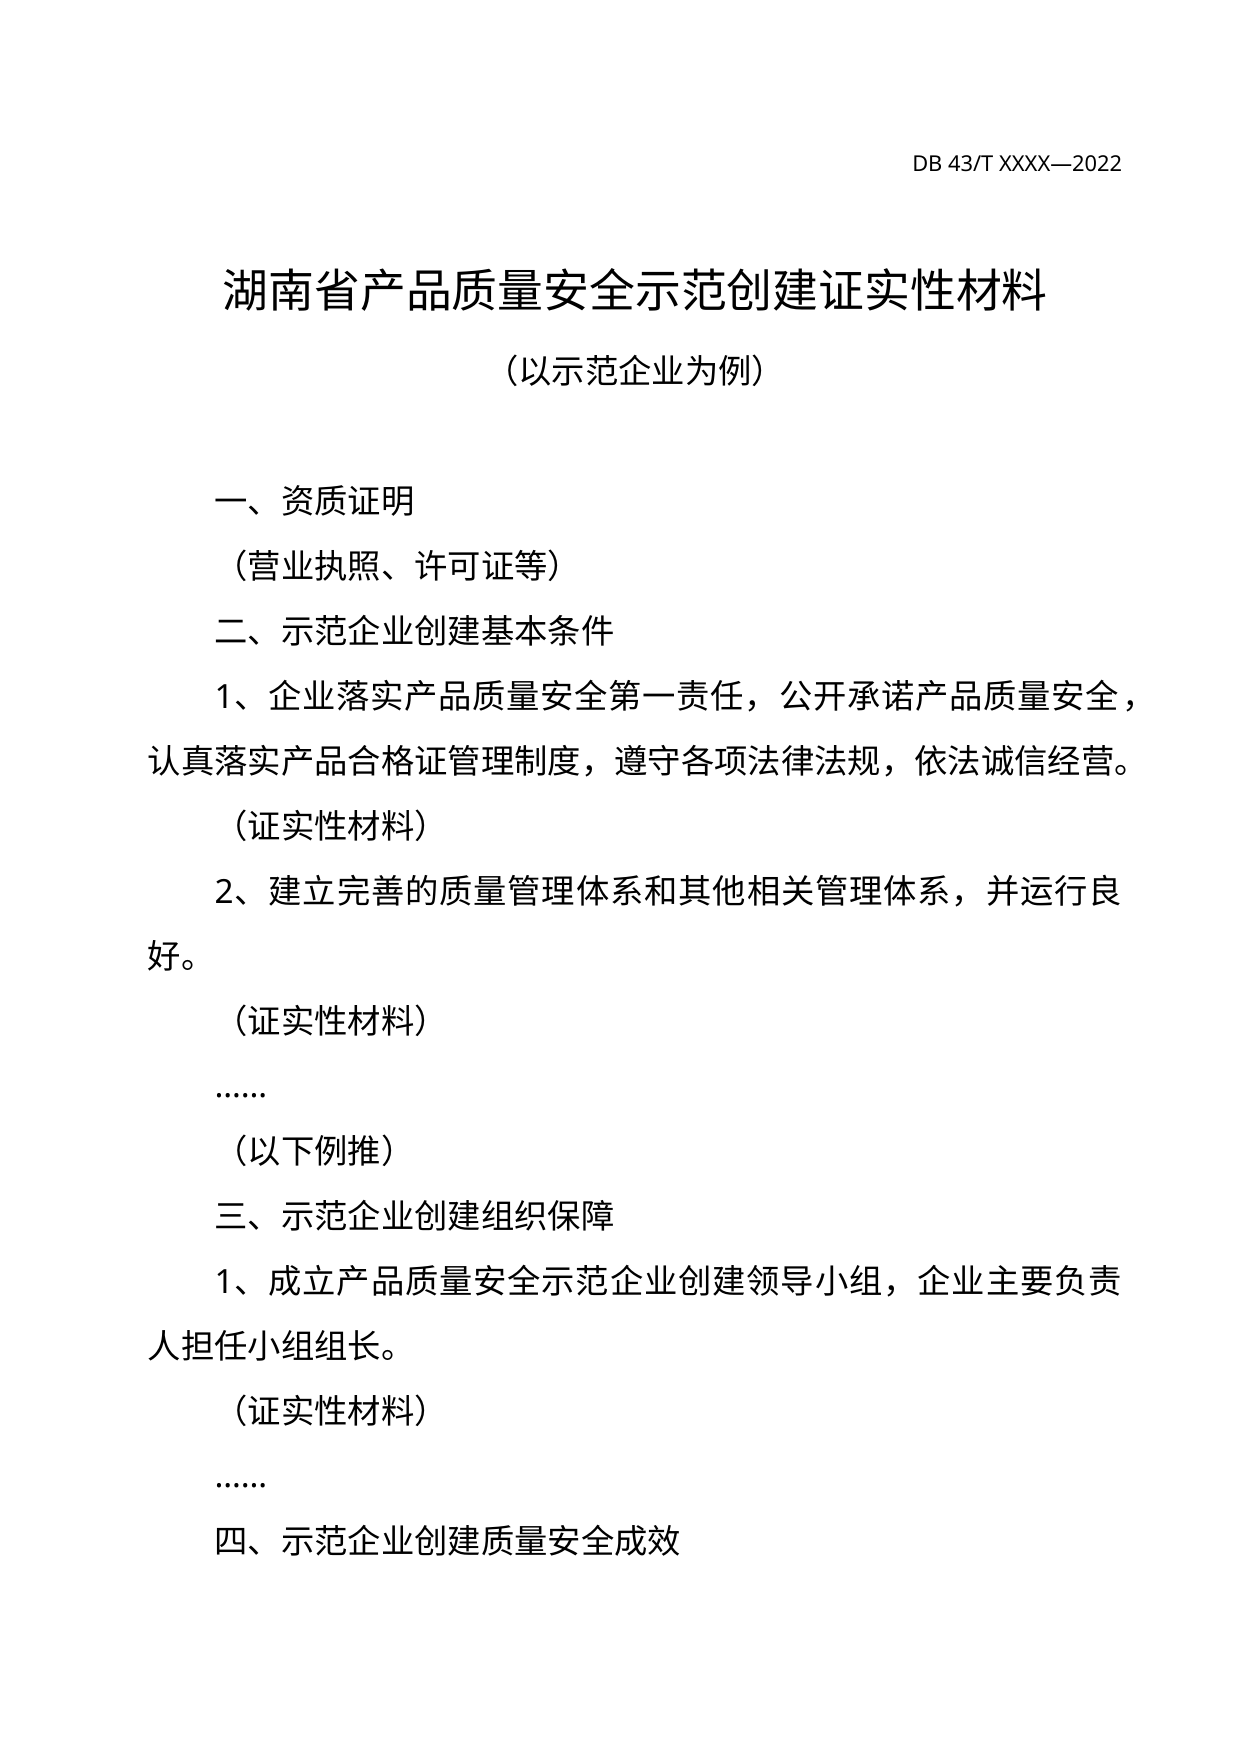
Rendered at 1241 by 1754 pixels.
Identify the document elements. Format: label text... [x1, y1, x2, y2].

text （以示范企业为例） [148, 337, 1122, 402]
text 2、建立完善的质量管理体系和其他相关管理体系，并运行良好。 [148, 857, 1122, 987]
text （营业执照、许可证等） [148, 532, 1122, 597]
text 四、示范企业创建质量安全成效 [148, 1507, 1122, 1572]
text （证实性材料） [148, 1377, 1122, 1442]
text 三、示范企业创建组织保障 [148, 1182, 1122, 1247]
text （以下例推） [148, 1117, 1122, 1182]
text …… [148, 1052, 1122, 1117]
text （证实性材料） [148, 792, 1122, 857]
text （证实性材料） [148, 987, 1122, 1052]
text 一、资质证明 [148, 467, 1122, 532]
text 1、企业落实产品质量安全第一责任，公开承诺产品质量安全，认真落实产品合格证管理制度，遵守各项法律法规，依法诚信经营。 [148, 662, 1122, 792]
text 1、成立产品质量安全示范企业创建领导小组，企业主要负责人担任小组组长。 [148, 1247, 1122, 1377]
text 湖南省产品质量安全示范创建证实性材料 [148, 239, 1122, 337]
text 二、示范企业创建基本条件 [148, 597, 1122, 662]
text …… [148, 1442, 1122, 1507]
